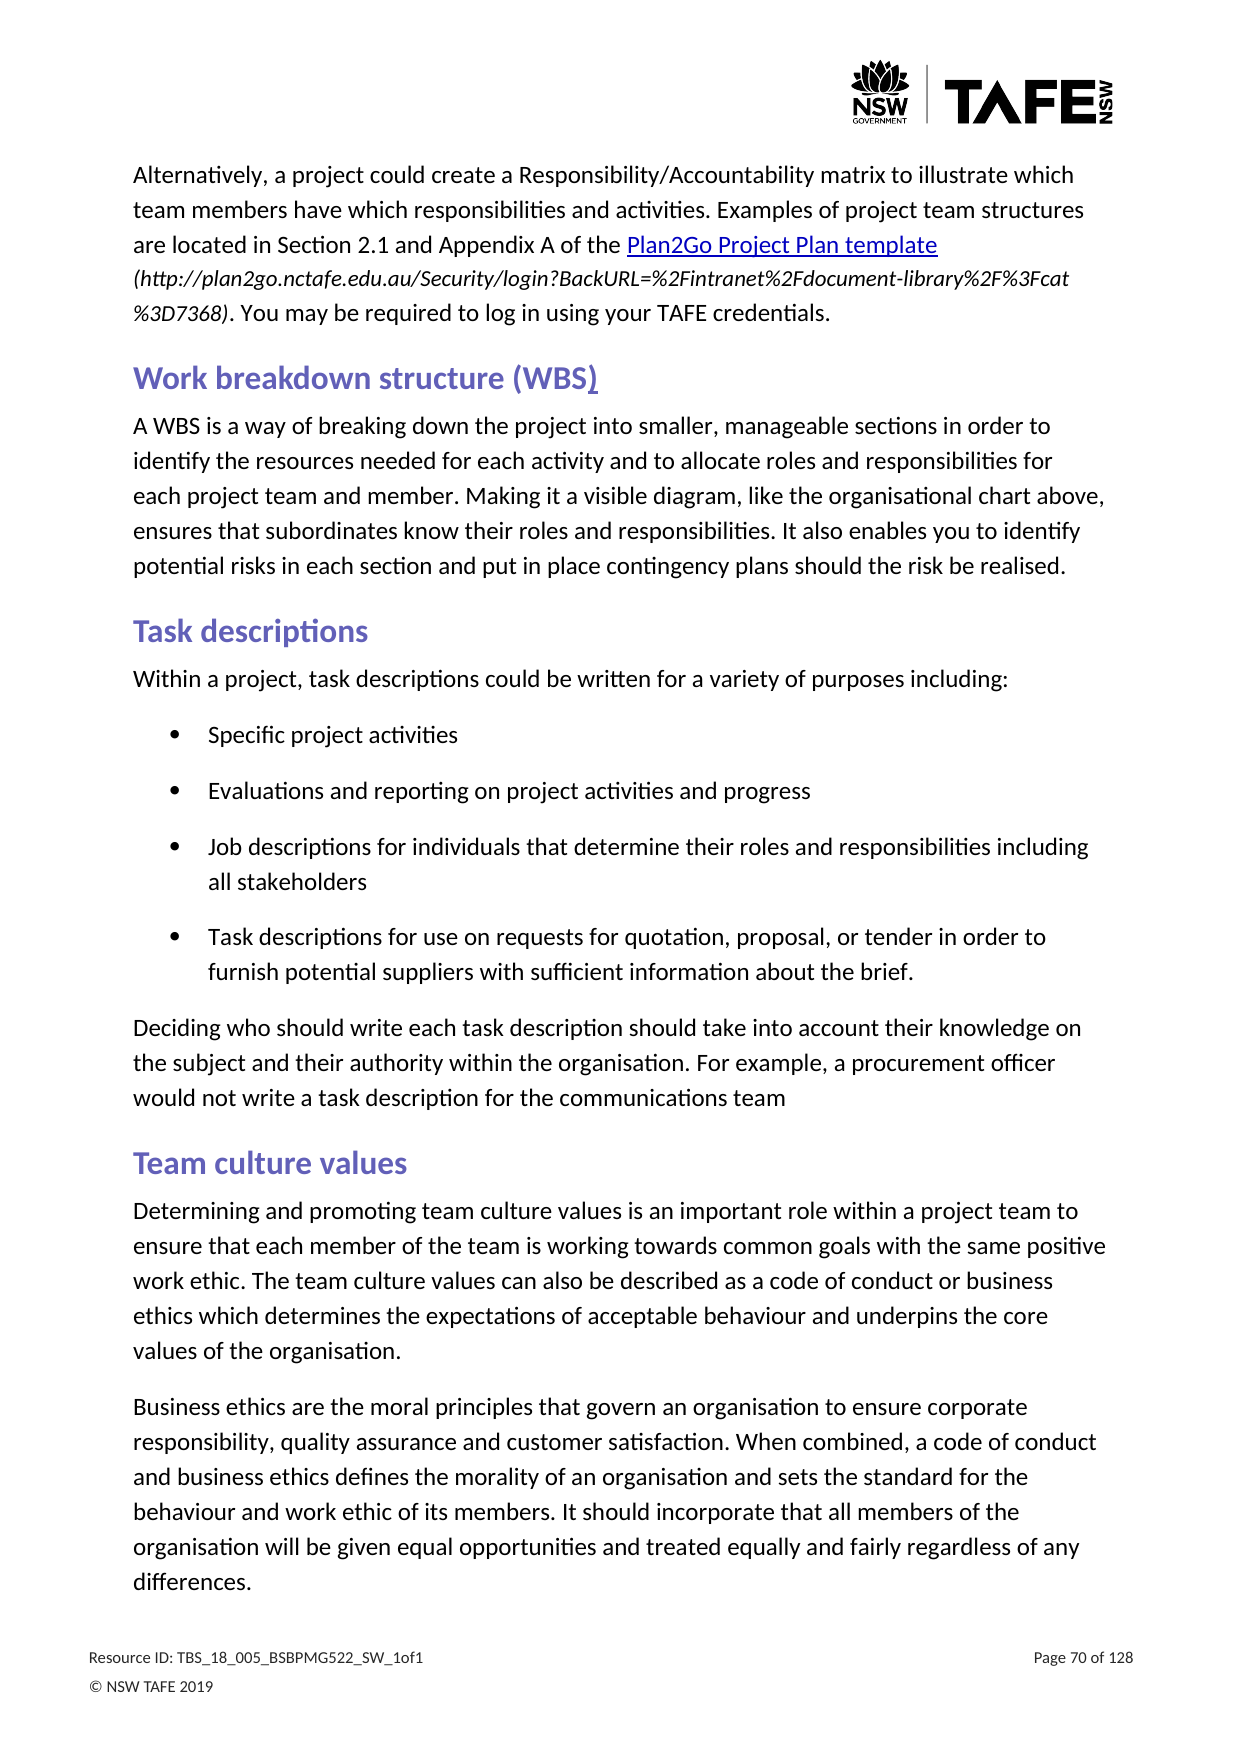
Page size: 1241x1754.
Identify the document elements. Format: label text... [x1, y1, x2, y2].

list Specific project activities [170, 719, 1107, 749]
picture [851, 59, 1113, 125]
list Job descriptions for individuals that determine their roles and responsibilities including all stakeholders [170, 831, 1107, 896]
text Alternatively, a project could create a Responsibility/Accountability matrix to illustrate which team members have which responsibilities and activities. Examples of project team structures are located in Section 2.1 and Appendix A of the Plan2Go Project Plan template (http://plan2go.nctafe.edu.au/Security/login?BackURL=%2Fintranet%2Fdocument-library%2F%3Fcat%3D7368). You may be required to log in using your TAFE credentials. [133, 159, 1107, 327]
text Deciding who should write each task description should take into account their knowledge on the subject and their authority within the organisation. For example, a procurement officer would not write a task description for the communications team [133, 1012, 1107, 1113]
text Within a project, task descriptions could be written for a variety of purposes including: [133, 663, 1107, 694]
subtitle Work breakdown structure (WBS) [133, 357, 1107, 397]
subtitle Team culture values [133, 1142, 1107, 1183]
text A WBS is a way of breaking down the project into smaller, manageable sections in order to identify the resources needed for each activity and to allocate roles and responsibilities for each project team and member. Making it a visible diagram, like the organisational chart above, ensures that subordinates know their roles and responsibilities. It also enables you to identify potential risks in each section and put in place contingency plans should the risk be realised. [133, 410, 1107, 580]
list Evaluations and reporting on project activities and progress [170, 775, 1107, 805]
subtitle Task descriptions [133, 610, 1107, 651]
text Business ethics are the moral principles that govern an organisation to ensure corporate responsibility, quality assurance and customer satisfaction. When combined, a code of conduct and business ethics defines the morality of an organisation and sets the standard for the behaviour and work ethic of its members. It should incorporate that all members of the organisation will be given equal opportunities and treated equally and fairly regardless of any differences. [133, 1391, 1107, 1597]
text Determining and promoting team culture values is an important role within a project team to ensure that each member of the team is working towards common goals with the same positive work ethic. The team culture values can also be described as a code of conduct or business ethics which determines the expectations of acceptable behaviour and underpins the core values of the organisation. [133, 1196, 1107, 1366]
list Task descriptions for use on requests for quotation, proposal, or tender in order to furnish potential suppliers with sufficient information about the brief. [170, 921, 1107, 987]
